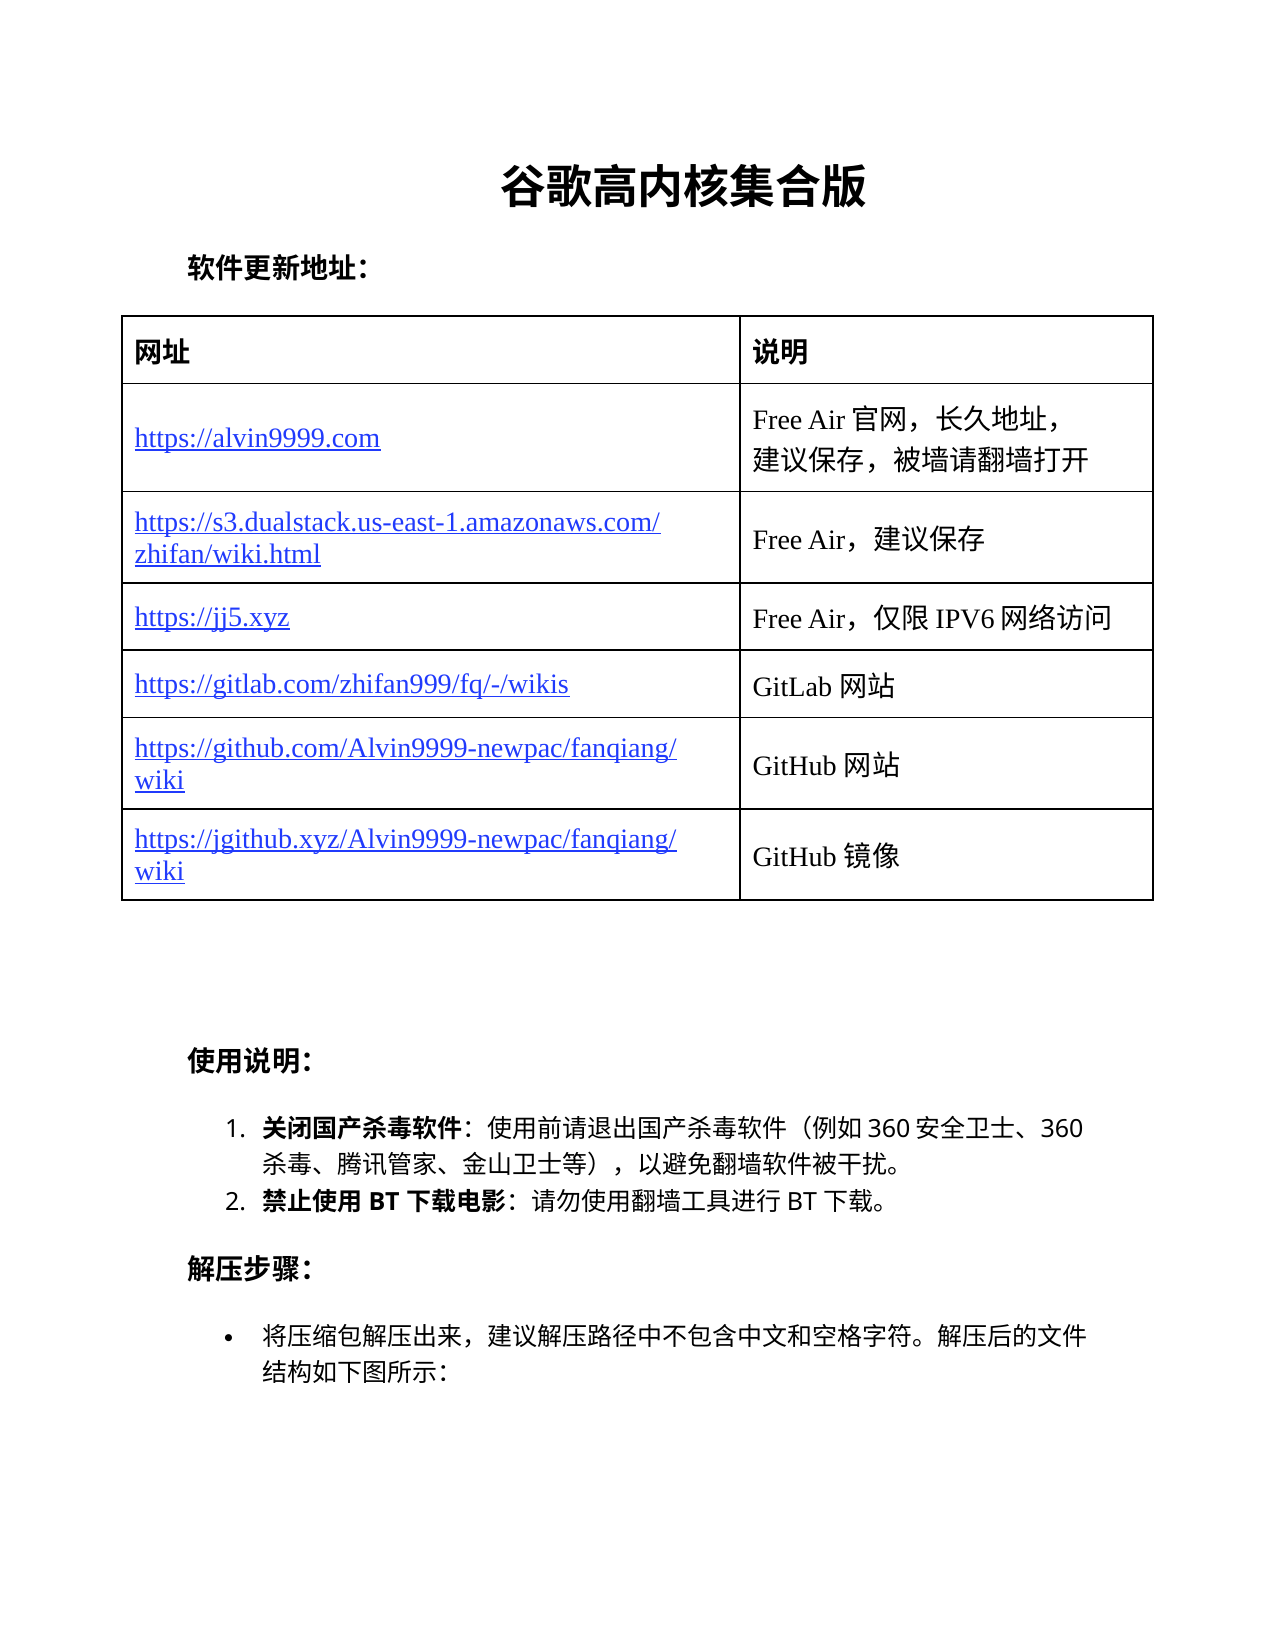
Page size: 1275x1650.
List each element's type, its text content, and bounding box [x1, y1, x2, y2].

table_header 网址 [123, 317, 739, 383]
table_cell https://github.com/Alvin9999-newpac/fanqiang/wiki [123, 718, 739, 808]
text 谷歌高内核集合版 [187, 150, 1087, 216]
table_cell Free Air，仅限IPV6网络访问 [741, 584, 1152, 649]
table_header 说明 [741, 317, 1152, 383]
table_cell Free Air官网，长久地址， 建议保存，被墙请翻墙打开 [741, 384, 1152, 491]
list 禁止使用 BT 下载电影：请勿使用翻墙工具进行 BT 下载。 [225, 1181, 1087, 1217]
text 解压步骤： [187, 1247, 1087, 1287]
text 使用说明： [187, 1039, 1087, 1079]
table_cell https://alvin9999.com [123, 384, 739, 491]
table_cell GitLab 网站 [741, 651, 1152, 717]
table_cell https://gitlab.com/zhifan999/fq/-/wikis [123, 651, 739, 717]
table_cell GitHub 镜像 [741, 810, 1152, 899]
table_cell https://jj5.xyz [123, 584, 739, 649]
list 将压缩包解压出来，建议解压路径中不包含中文和空格字符。解压后的文件结构如下图所示： [225, 1317, 1087, 1389]
table_cell https://s3.dualstack.us-east-1.amazonaws.com/zhifan/wiki.html [123, 492, 739, 582]
subtitle 软件更新地址： [187, 246, 1087, 286]
table_cell GitHub 网站 [741, 718, 1152, 808]
table_cell https://jgithub.xyz/Alvin9999-newpac/fanqiang/wiki [123, 810, 739, 899]
table_cell Free Air，建议保存 [741, 492, 1152, 582]
list 关闭国产杀毒软件：使用前请退出国产杀毒软件（例如360安全卫士、360杀毒、腾讯管家、金山卫士等），以避免翻墙软件被干扰。 [225, 1109, 1087, 1181]
